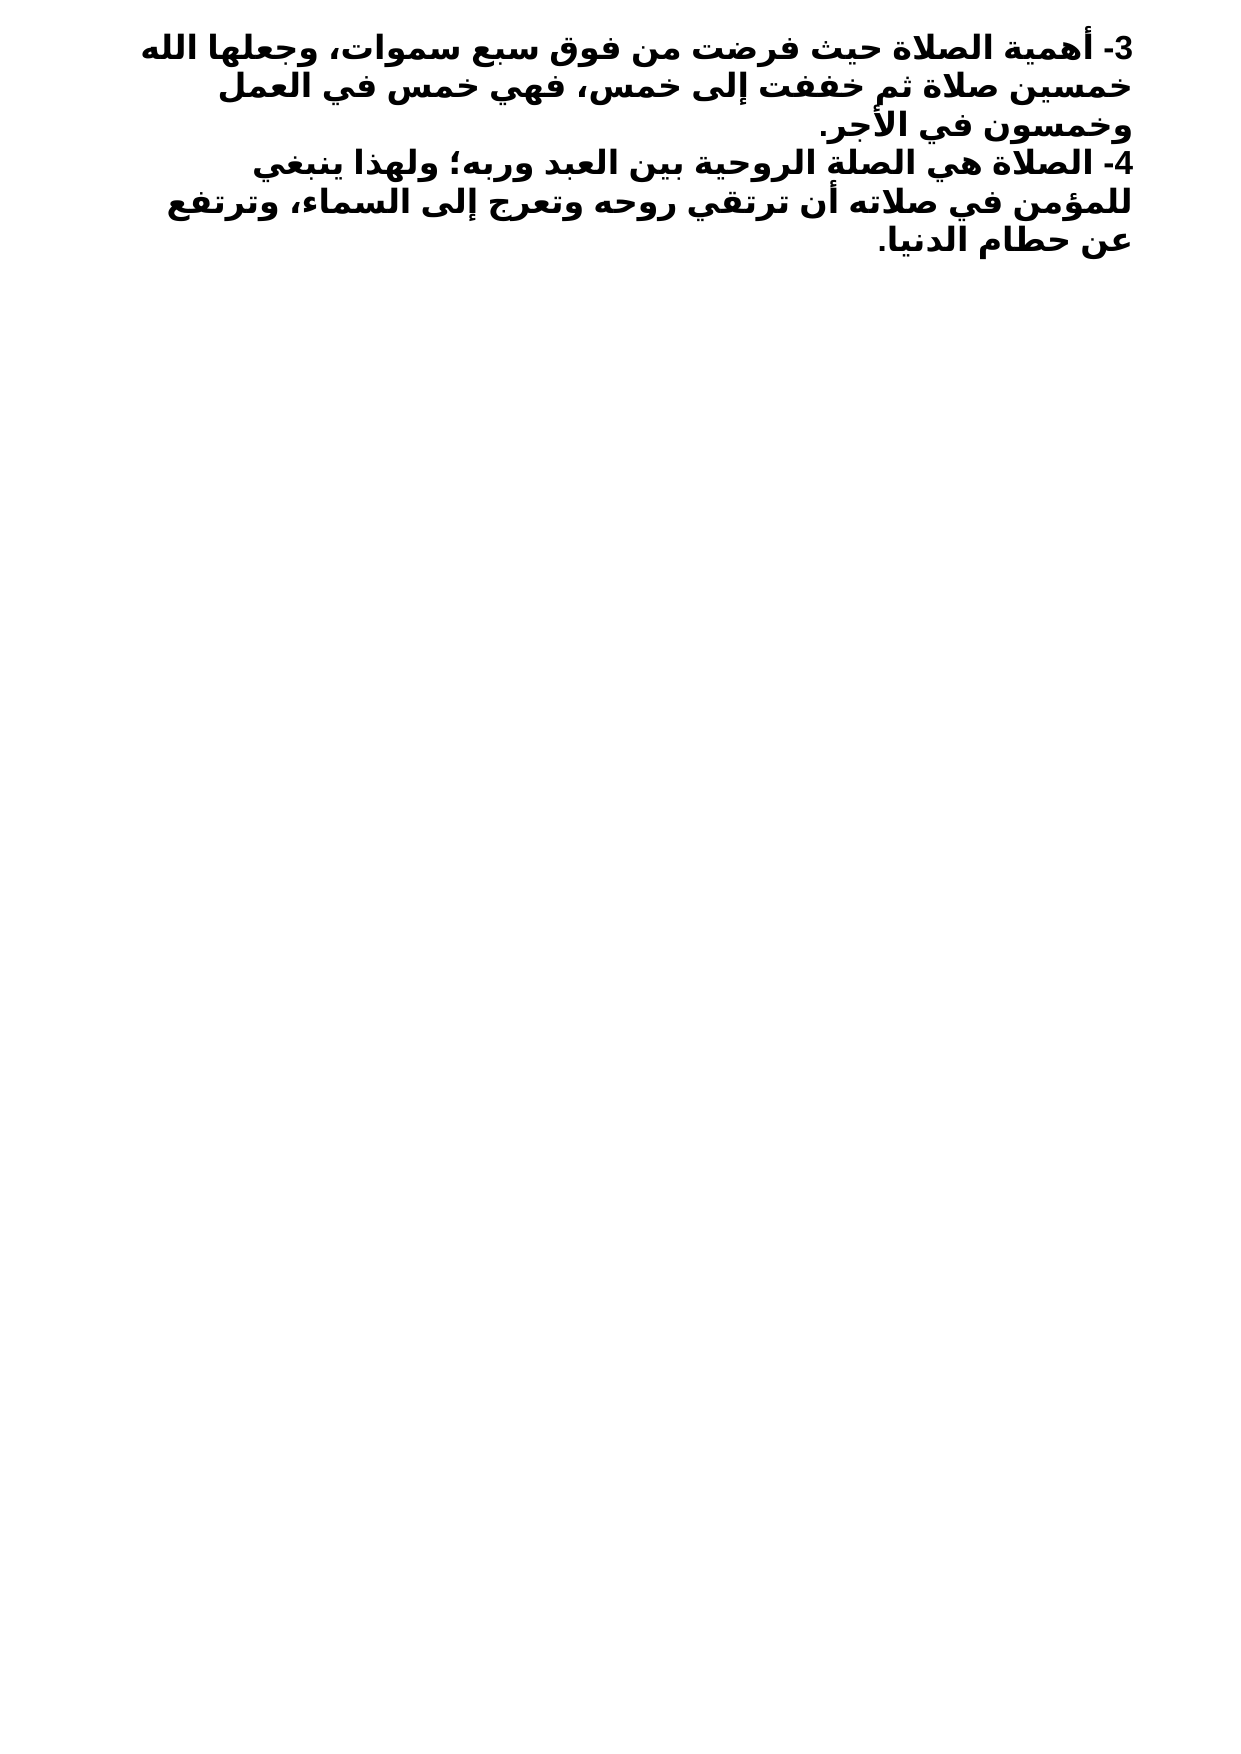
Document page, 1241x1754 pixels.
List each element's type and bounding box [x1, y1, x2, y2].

text [131, 28, 1133, 287]
